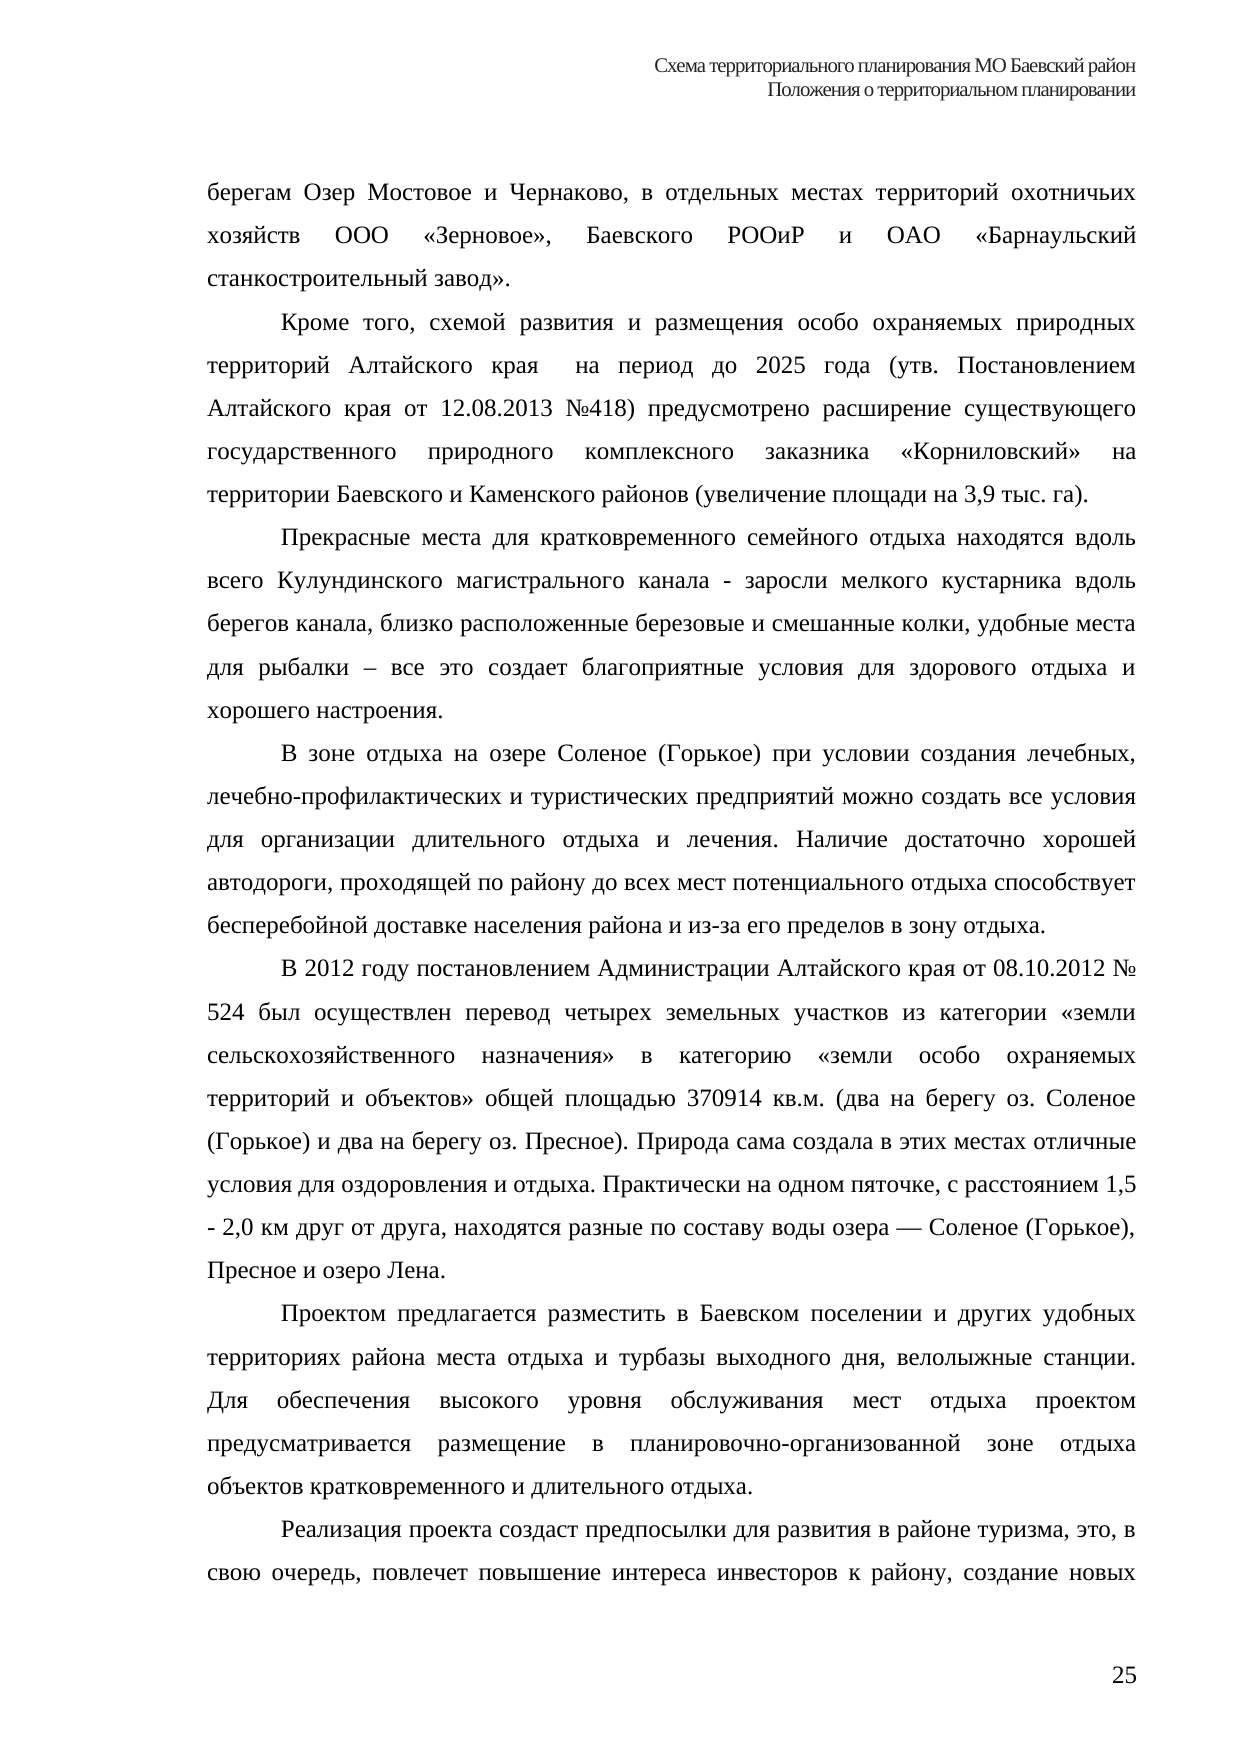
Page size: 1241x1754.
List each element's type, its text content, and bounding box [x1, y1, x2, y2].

text Прекрасные места для кратковременного семейного отдыха находятся вдоль всего Кулундинского магистрального канала - заросли мелкого кустарника вдоль берегов канала, близко расположенные березовые и смешанные колки, удобные места для рыбалки – все это создает благоприятные условия для здорового отдыха и хорошего настроения. [207, 522, 1137, 723]
text В зоне отдыха на озере Соленое (Горькое) при условии создания лечебных, лечебно-профилактических и туристических предприятий можно создать все условия для организации длительного отдыха и лечения. Наличие достаточно хорошей автодороги, проходящей по району до всех мест потенциального отдыха способствует бесперебойной доставке населения района и из-за его пределов в зону отдыха. [207, 738, 1137, 939]
text В 2012 году постановлением Администрации Алтайского края от 08.10.2012 № 524 был осуществлен перевод четырех земельных участков из категории «земли сельскохозяйственного назначения» в категорию «земли особо охраняемых территорий и объектов» общей площадью 370914 кв.м. (два на берегу оз. Соленое (Горькое) и два на берегу оз. Пресное). Природа сама создала в этих местах отличные условия для оздоровления и отдыха. Практически на одном пяточке, с расстоянием 1,5 - 2,0 км друг от друга, находятся разные по составу воды озера — Соленое (Горькое), Пресное и озеро Лена. [207, 953, 1137, 1284]
text Кроме того, схемой развития и размещения особо охраняемых природных территорий Алтайского края на период до 2025 года (утв. Постановлением Алтайского края от 12.08.2013 №418) предусмотрено расширение существующего государственного природного комплексного заказника «Корниловский» на территории Баевского и Каменского районов (увеличение площади на 3,9 тыс. га). [207, 307, 1137, 508]
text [207, 177, 1137, 292]
text Проектом предлагается разместить в Баевском поселении и других удобных территориях района места отдыха и турбазы выходного дня, велолыжные станции. Для обеспечения высокого уровня обслуживания мест отдыха проектом предусматривается размещение в планировочно-организованной зоне отдыха объектов кратковременного и длительного отдыха. [207, 1298, 1137, 1500]
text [207, 1514, 1137, 1586]
